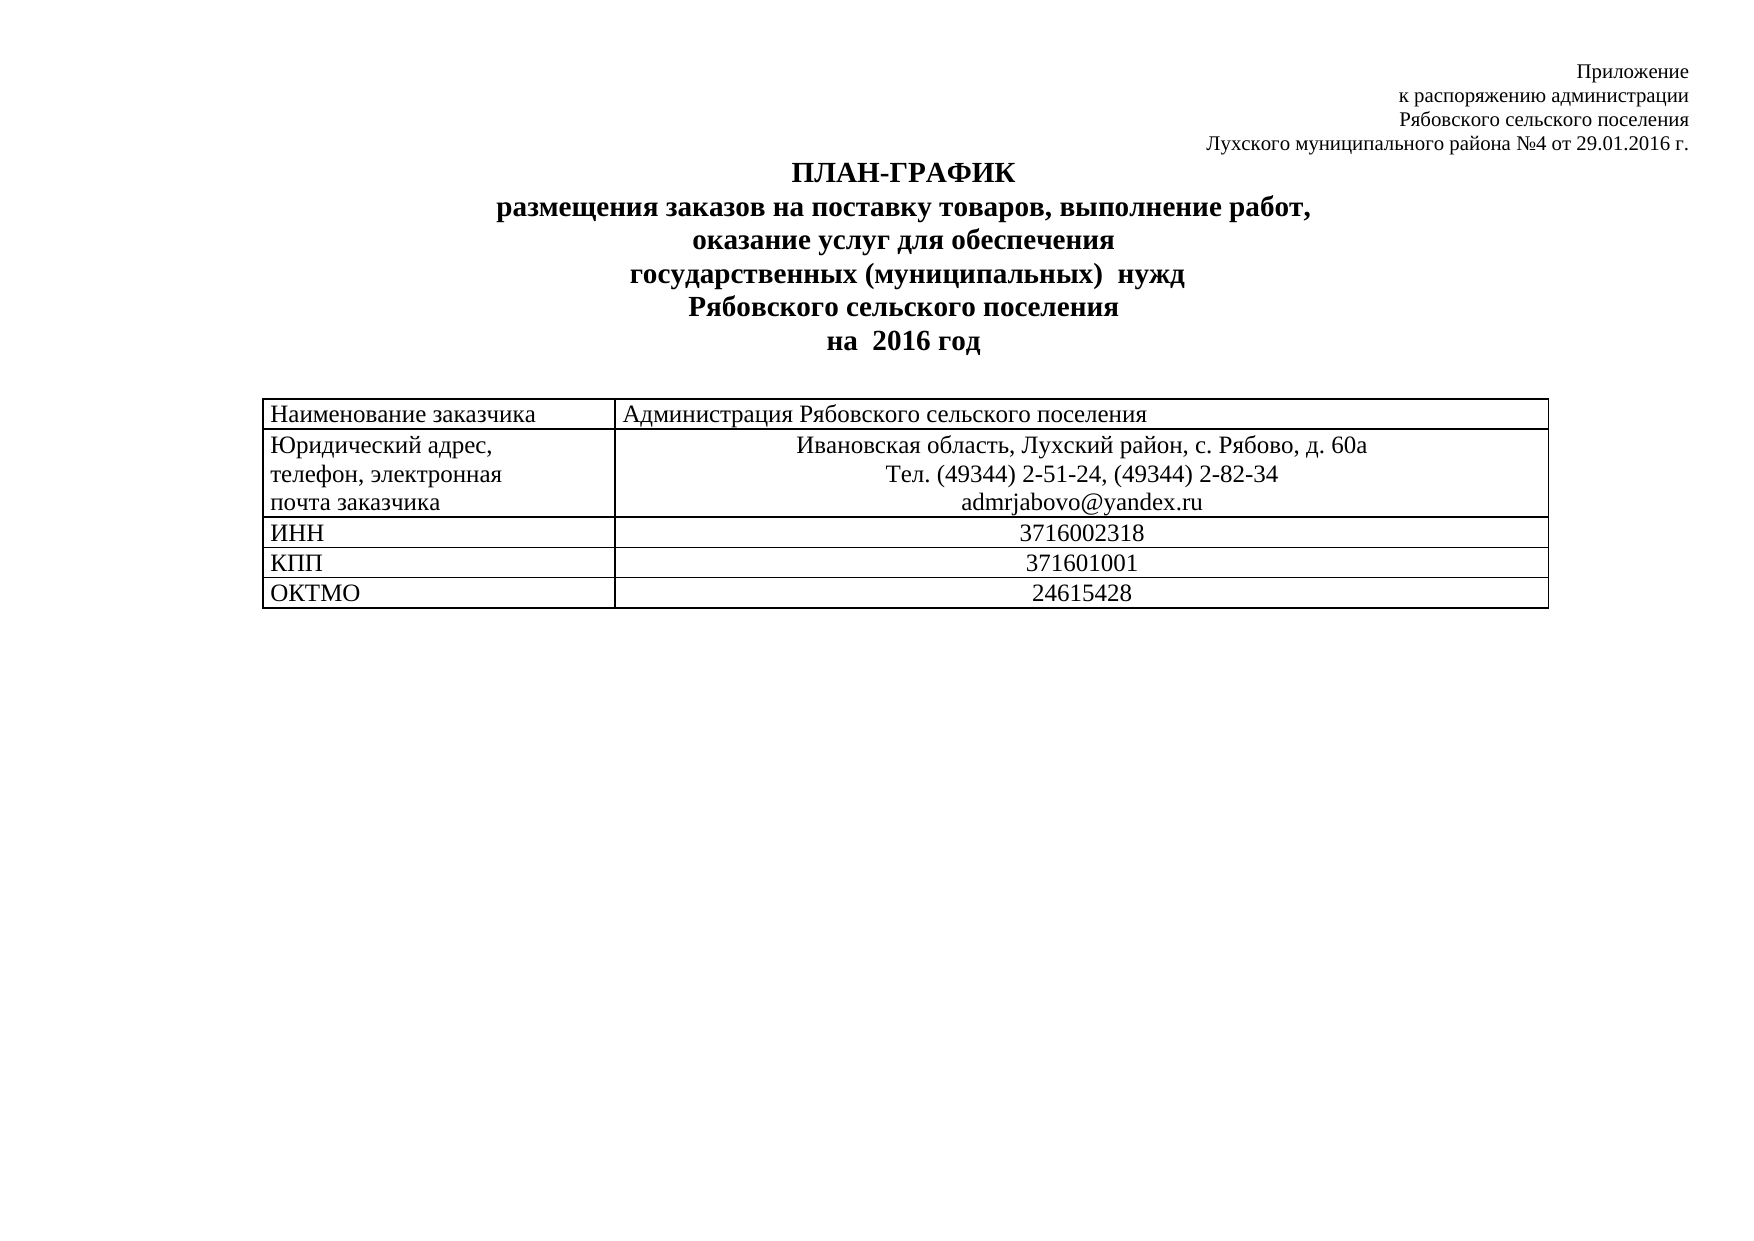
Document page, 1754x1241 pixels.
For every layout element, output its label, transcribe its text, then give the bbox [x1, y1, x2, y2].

table_cell Юридический адрес, телефон, электронная почта заказчика [264, 430, 614, 516]
table_cell 3716002318 [616, 518, 1548, 546]
text Лухского муниципального района №4 от 29.01.2016 г. [118, 131, 1689, 155]
text к распоряжению администрации [118, 83, 1689, 107]
text Рябовского сельского поселения [118, 107, 1689, 131]
title ПЛАН-ГРАФИК [118, 155, 1689, 189]
table_cell ИНН [264, 518, 614, 546]
title на 2016 год [118, 323, 1689, 357]
title государственных (муниципальных) нужд [118, 256, 1689, 289]
title размещения заказов на поставку товаров, выполнение работ, [118, 189, 1689, 222]
table_header Администрация Рябовского сельского поселения [616, 400, 1548, 428]
table_cell 371601001 [616, 548, 1548, 577]
table_cell КПП [264, 548, 614, 577]
title Рябовского сельского поселения [118, 289, 1689, 323]
table_cell 24615428 [616, 578, 1548, 607]
table_cell Ивановская область, Лухский район, с. Рябово, д. 60а Тел. (49344) 2-51-24, (49344) 2-82-34 admrjabovo@yandex.ru [616, 430, 1548, 516]
table_cell ОКТМО [264, 578, 614, 607]
table_header Наименование заказчика [264, 400, 614, 428]
title оказание услуг для обеспечения [118, 222, 1689, 256]
text Приложение [118, 59, 1689, 83]
